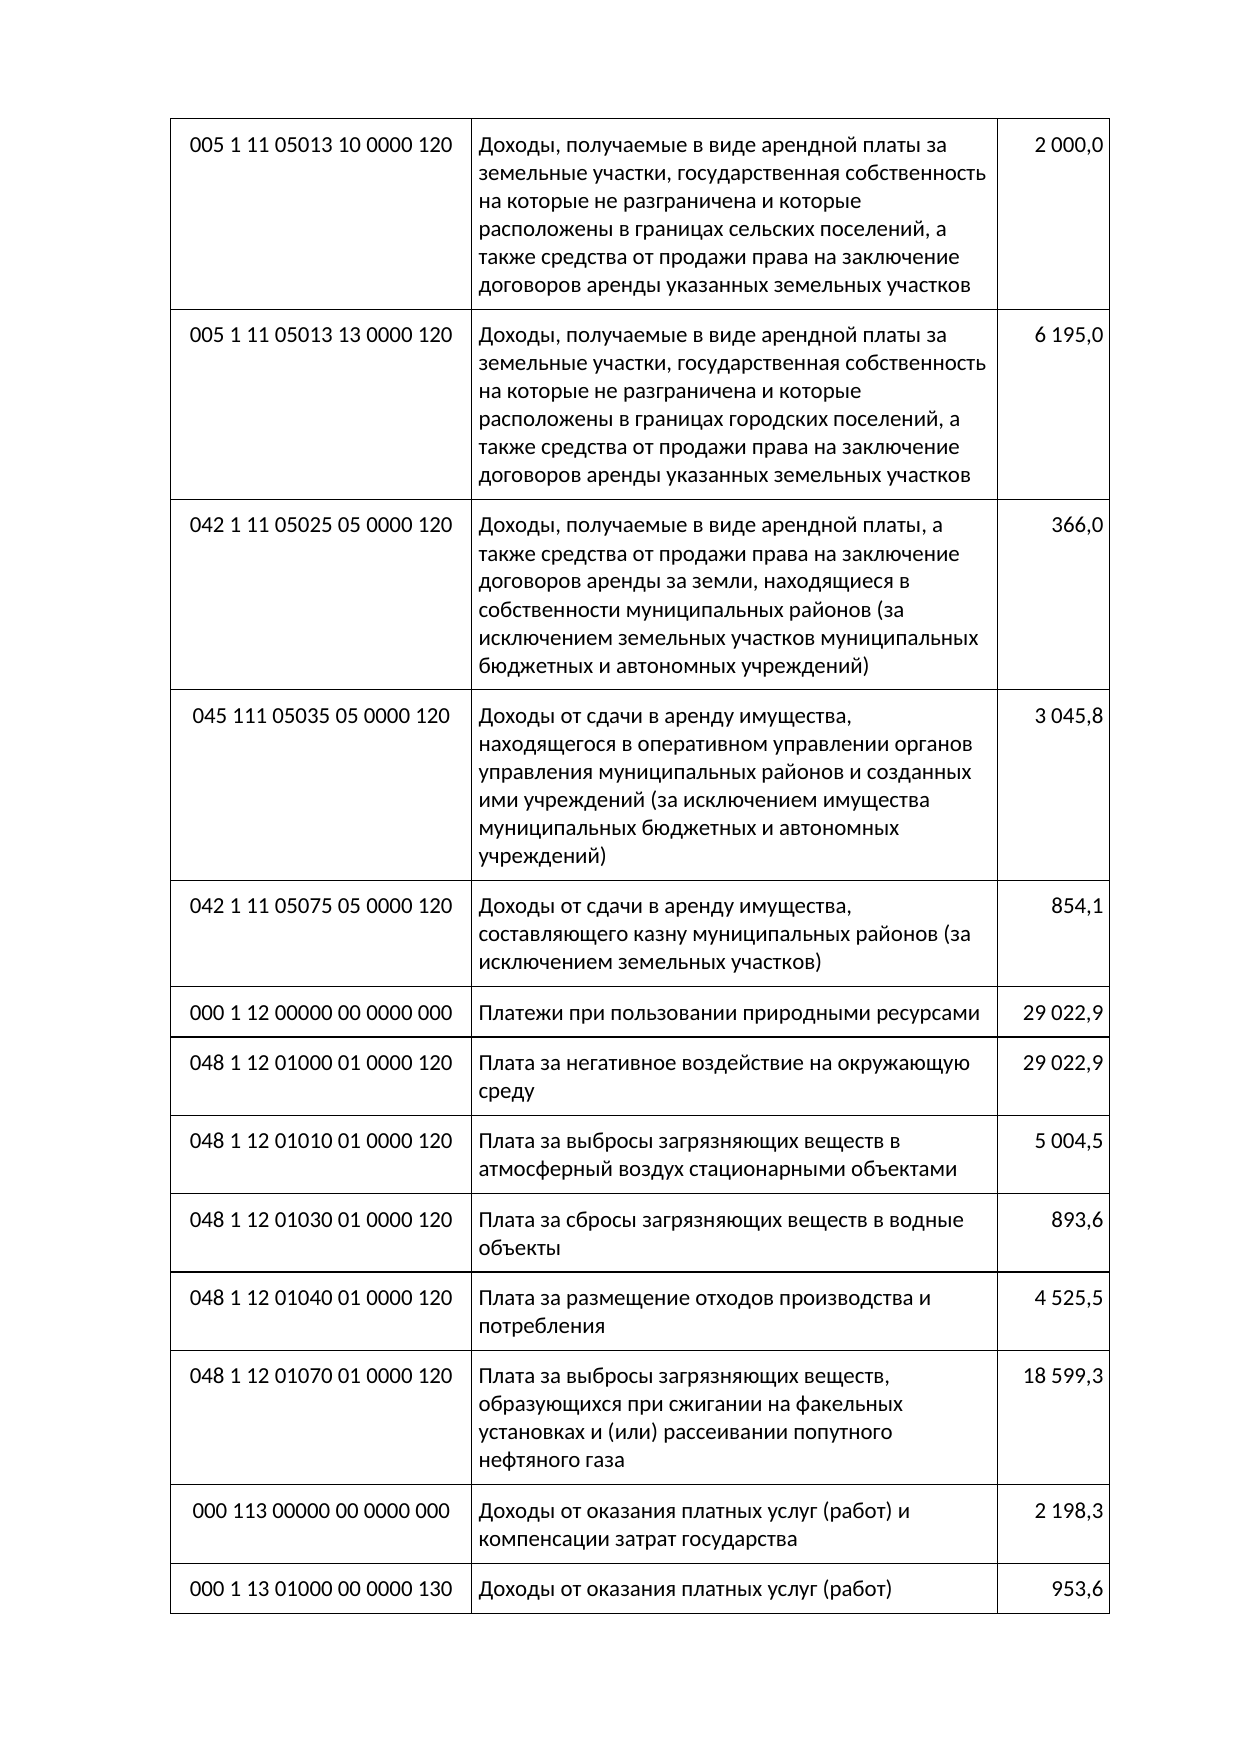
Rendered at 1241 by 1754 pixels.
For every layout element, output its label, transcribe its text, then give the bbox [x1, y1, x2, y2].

table_cell 29 022,9 [998, 1038, 1109, 1115]
table_cell 2 198,3 [998, 1485, 1109, 1562]
table_cell 4 525,5 [998, 1273, 1109, 1350]
table_cell 000 113 00000 00 0000 000 [171, 1485, 471, 1562]
table_cell Платежи при пользовании природными ресурсами [472, 987, 997, 1036]
table_cell 6 195,0 [998, 310, 1109, 499]
table_cell 29 022,9 [998, 987, 1109, 1036]
table_cell 005 1 11 05013 10 0000 120 [171, 119, 471, 308]
table_cell 3 045,8 [998, 690, 1109, 880]
table_cell Доходы, получаемые в виде арендной платы, а также средства от продажи права на заключение договоров аренды за земли, находящиеся в собственности муниципальных районов (за исключением земельных участков муниципальных бюджетных и автономных учреждений) [472, 500, 997, 689]
table_cell 045 111 05035 05 0000 120 [171, 690, 471, 880]
table_cell 048 1 12 01070 01 0000 120 [171, 1351, 471, 1484]
table_cell 048 1 12 01010 01 0000 120 [171, 1116, 471, 1193]
table_cell 366,0 [998, 500, 1109, 689]
table_cell 18 599,3 [998, 1351, 1109, 1484]
table_cell 048 1 12 01000 01 0000 120 [171, 1038, 471, 1115]
table_cell 048 1 12 01030 01 0000 120 [171, 1194, 471, 1271]
table_cell Плата за сбросы загрязняющих веществ в водные объекты [472, 1194, 997, 1271]
table_cell Доходы, получаемые в виде арендной платы за земельные участки, государственная собственность на которые не разграничена и которые расположены в границах городских поселений, а также средства от продажи права на заключение договоров аренды указанных земельных участков [472, 310, 997, 499]
table_cell Доходы от сдачи в аренду имущества, находящегося в оперативном управлении органов управления муниципальных районов и созданных ими учреждений (за исключением имущества муниципальных бюджетных и автономных учреждений) [472, 690, 997, 880]
table_cell 893,6 [998, 1194, 1109, 1271]
table_cell Плата за размещение отходов производства и потребления [472, 1273, 997, 1350]
table_cell Плата за выбросы загрязняющих веществ, образующихся при сжигании на факельных установках и (или) рассеивании попутного нефтяного газа [472, 1351, 997, 1484]
table_cell 854,1 [998, 881, 1109, 986]
table_cell Плата за выбросы загрязняющих веществ в атмосферный воздух стационарными объектами [472, 1116, 997, 1193]
table_cell 005 1 11 05013 13 0000 120 [171, 310, 471, 499]
table_cell Доходы от сдачи в аренду имущества, составляющего казну муниципальных районов (за исключением земельных участков) [472, 881, 997, 986]
table_cell 000 1 13 01000 00 0000 130 [171, 1564, 471, 1613]
table_cell 2 000,0 [998, 119, 1109, 308]
table_cell 042 1 11 05075 05 0000 120 [171, 881, 471, 986]
table_cell Доходы, получаемые в виде арендной платы за земельные участки, государственная собственность на которые не разграничена и которые расположены в границах сельских поселений, а также средства от продажи права на заключение договоров аренды указанных земельных участков [472, 119, 997, 308]
table_cell 000 1 12 00000 00 0000 000 [171, 987, 471, 1036]
table_cell Доходы от оказания платных услуг (работ) и компенсации затрат государства [472, 1485, 997, 1562]
table_cell 048 1 12 01040 01 0000 120 [171, 1273, 471, 1350]
table_cell 953,6 [998, 1564, 1109, 1613]
table_cell 042 1 11 05025 05 0000 120 [171, 500, 471, 689]
table_cell Плата за негативное воздействие на окружающую среду [472, 1038, 997, 1115]
table_cell Доходы от оказания платных услуг (работ) [472, 1564, 997, 1613]
table_cell 5 004,5 [998, 1116, 1109, 1193]
